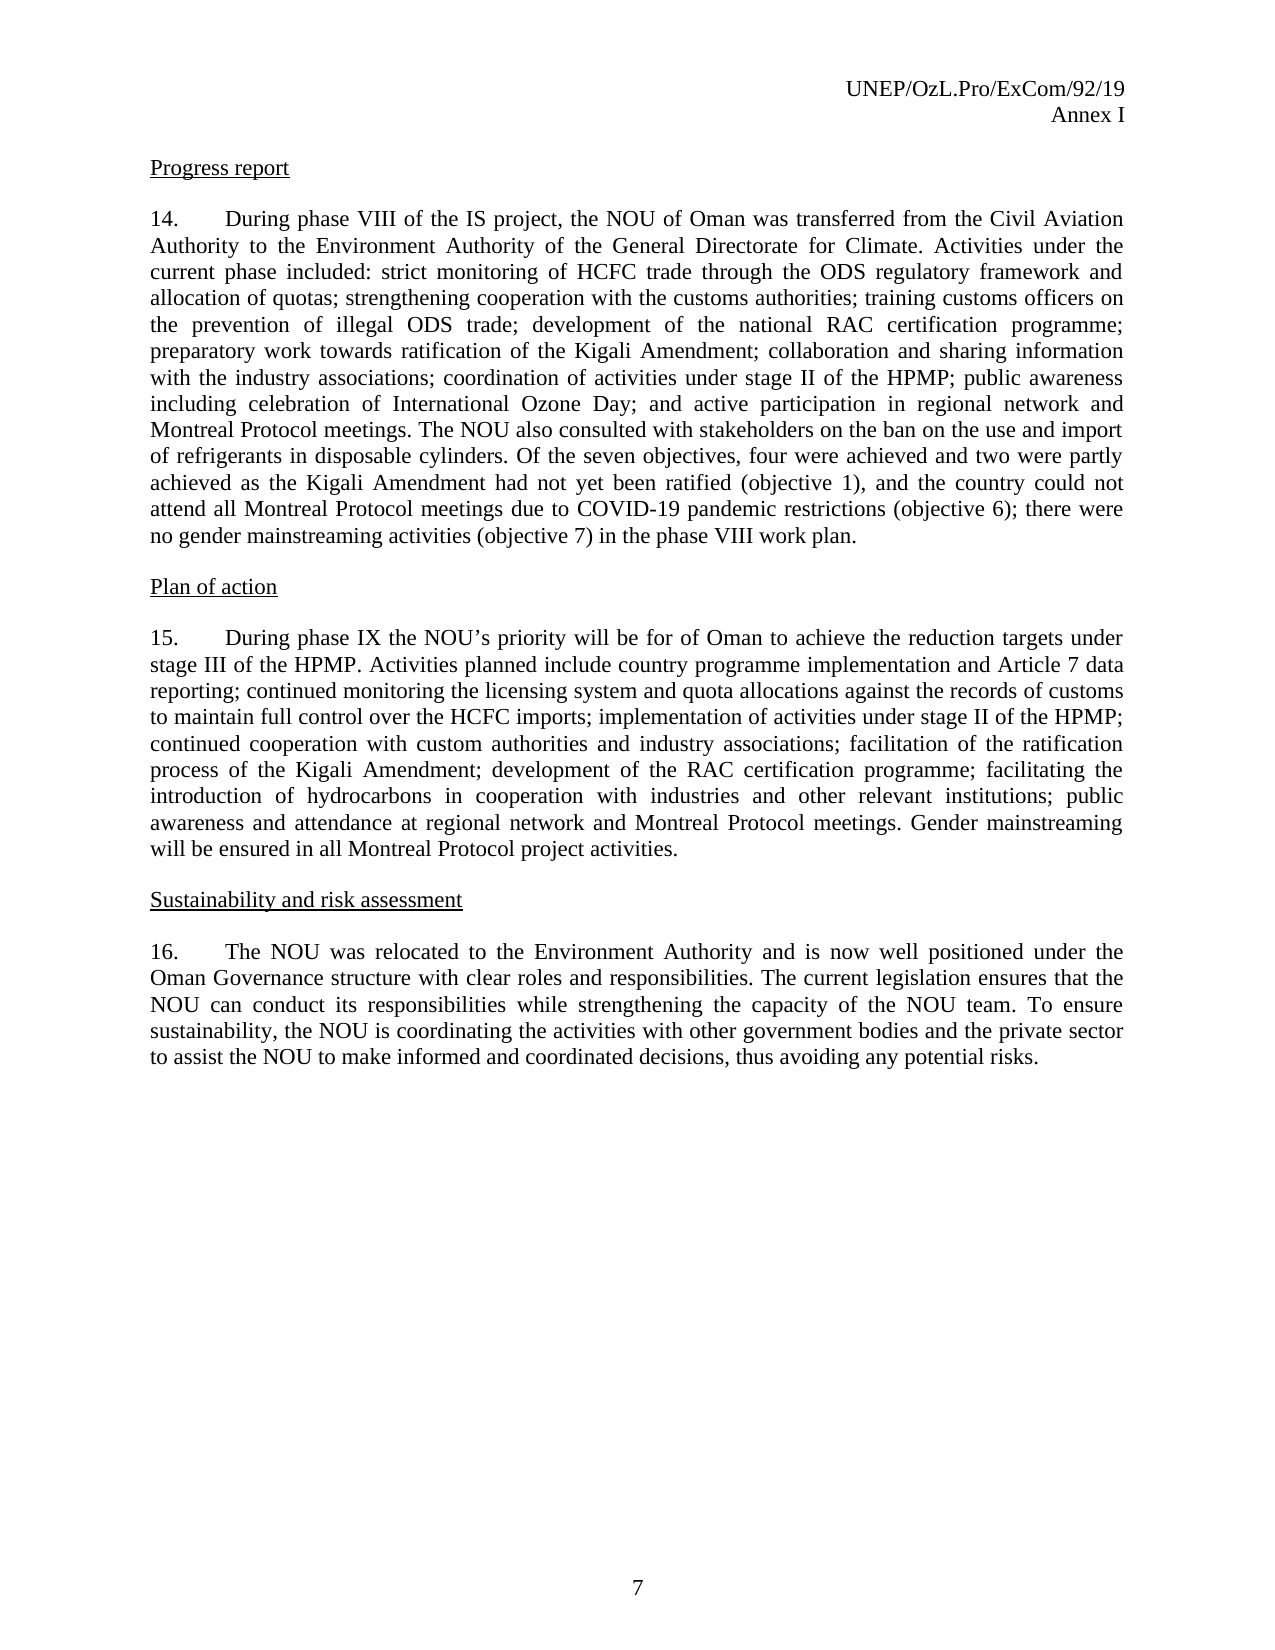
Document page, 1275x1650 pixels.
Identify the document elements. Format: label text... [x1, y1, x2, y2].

text Progress report [150, 154, 1125, 180]
subtitle Plan of action [150, 573, 1125, 599]
list Sustainability and risk assessment [150, 887, 1125, 913]
subtitle The NOU was relocated to the Environment Authority and is now well positioned under the Oman Governance structure with clear roles and responsibilities. The current legislation ensures that the NOU can conduct its responsibilities while strengthening the capacity of the NOU team. To ensure sustainability, the NOU is coordinating the activities with other government bodies and the private sector to assist the NOU to make informed and coordinated decisions, thus avoiding any potential risks. [150, 938, 1125, 1070]
subtitle During phase IX the NOU’s priority will be for of Oman to achieve the reduction targets under stage III of the HPMP. Activities planned include country programme implementation and Article 7 data reporting; continued monitoring the licensing system and quota allocations against the records of customs to maintain full control over the HCFC imports; implementation of activities under stage II of the HPMP; continued cooperation with custom authorities and industry associations; facilitation of the ratification process of the Kigali Amendment; development of the RAC certification programme; facilitating the introduction of hydrocarbons in cooperation with industries and other relevant institutions; public awareness and attendance at regional network and Montreal Protocol meetings. Gender mainstreaming will be ensured in all Montreal Protocol project activities. [150, 624, 1125, 862]
subtitle During phase VIII of the IS project, the NOU of Oman was transferred from the Civil Aviation Authority to the Environment Authority of the General Directorate for Climate. Activities under the current phase included: strict monitoring of HCFC trade through the ODS regulatory framework and allocation of quotas; strengthening cooperation with the customs authorities; training customs officers on the prevention of illegal ODS trade; development of the national RAC certification programme; preparatory work towards ratification of the Kigali Amendment; collaboration and sharing information with the industry associations; coordination of activities under stage II of the HPMP; public awareness including celebration of International Ozone Day; and active participation in regional network and Montreal Protocol meetings. The NOU also consulted with stakeholders on the ban on the use and import of refrigerants in disposable cylinders. Of the seven objectives, four were achieved and two were partly achieved as the Kigali Amendment had not yet been ratified (objective 1), and the country could not attend all Montreal Protocol meetings due to COVID-19 pandemic restrictions (objective 6); there were no gender mainstreaming activities (objective 7) in the phase VIII work plan. [150, 205, 1125, 548]
